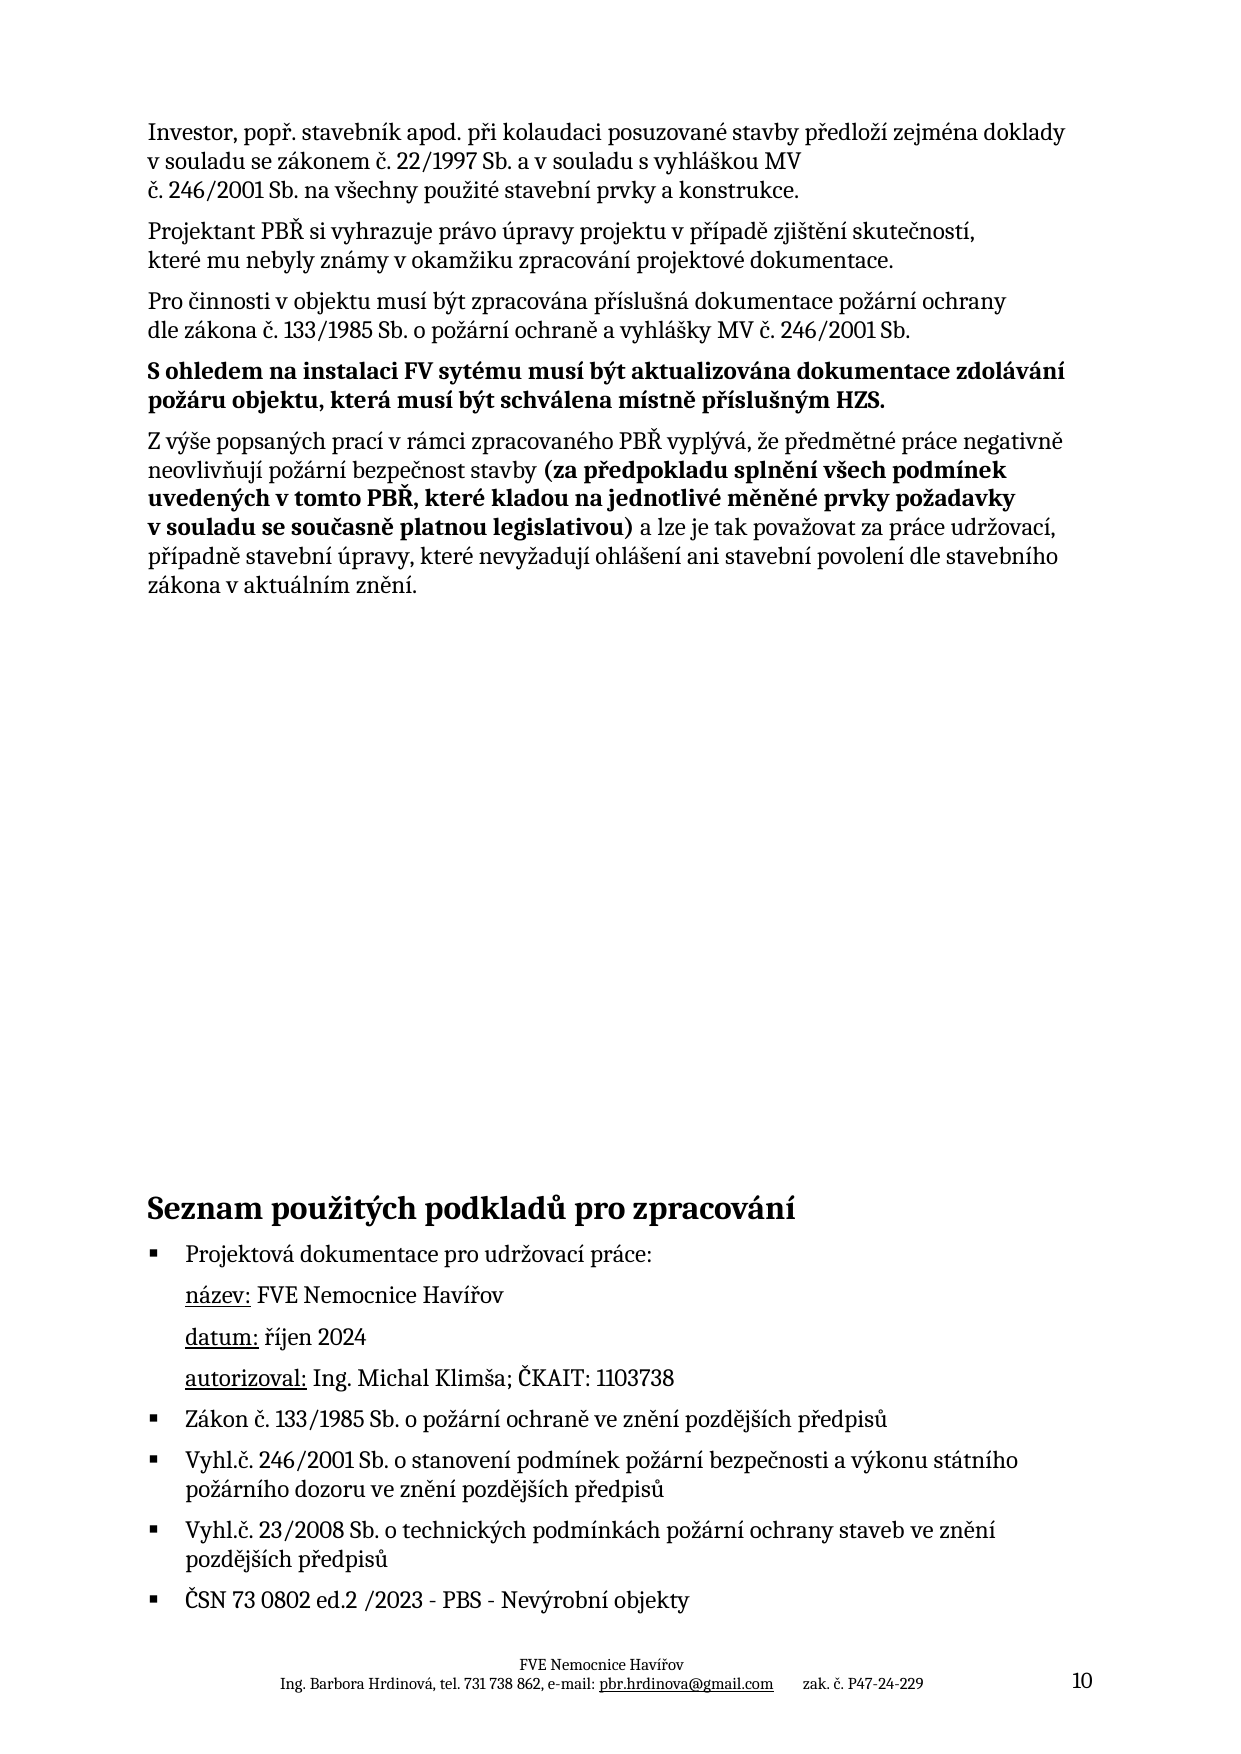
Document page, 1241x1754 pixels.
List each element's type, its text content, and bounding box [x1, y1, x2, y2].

text Z výše popsaných prací v rámci zpracovaného PBŘ vyplývá, že předmětné práce negativně neovlivňují požární bezpečnost stavby (za předpokladu splnění všech podmínek uvedených v tomto PBŘ, které kladou na jednotlivé měněné prvky požadavky v souladu se současně platnou legislativou) a lze je tak považovat za práce udržovací, případně stavební úpravy, které nevyžadují ohlášení ani stavební povolení dle stavebního zákona v aktuálním znění. [148, 427, 1092, 599]
list Projektová dokumentace pro udržovací práce: [148, 1240, 1092, 1269]
list Vyhl.č. 246/2001 Sb. o stanovení podmínek požární bezpečnosti a výkonu státního požárního dozoru ve znění pozdějších předpisů [148, 1446, 1092, 1504]
text datum: říjen 2024 [185, 1323, 1092, 1351]
text Pro činnosti v objektu musí být zpracována příslušná dokumentace požární ochrany dle zákona č. 133/1985 Sb. o požární ochraně a vyhlášky MV č. 246/2001 Sb. [148, 287, 1092, 344]
list Zákon č. 133/1985 Sb. o požární ochraně ve znění pozdějších předpisů [148, 1405, 1092, 1434]
list Vyhl.č. 23/2008 Sb. o technických podmínkách požární ochrany staveb ve znění pozdějších předpisů [148, 1516, 1092, 1574]
subtitle Seznam použitých podkladů pro zpracování [148, 1189, 1092, 1228]
text Projektant PBŘ si vyhrazuje právo úpravy projektu v případě zjištění skutečností, které mu nebyly známy v okamžiku zpracování projektové dokumentace. [148, 217, 1092, 274]
text S ohledem na instalaci FV sytému musí být aktualizována dokumentace zdolávání požáru objektu, která musí být schválena místně příslušným HZS. [148, 357, 1092, 414]
text autorizoval: Ing. Michal Klimša; ČKAIT: 1103738 [185, 1364, 1092, 1393]
text Investor, popř. stavebník apod. při kolaudaci posuzované stavby předloží zejména doklady v souladu se zákonem č. 22/1997 Sb. a v souladu s vyhláškou MV č. 246/2001 Sb. na všechny použité stavební prvky a konstrukce. [148, 118, 1092, 204]
list ČSN 73 0802 ed.2 /2023 - PBS - Nevýrobní objekty [148, 1586, 1092, 1615]
text název: FVE Nemocnice Havířov [185, 1281, 1092, 1310]
